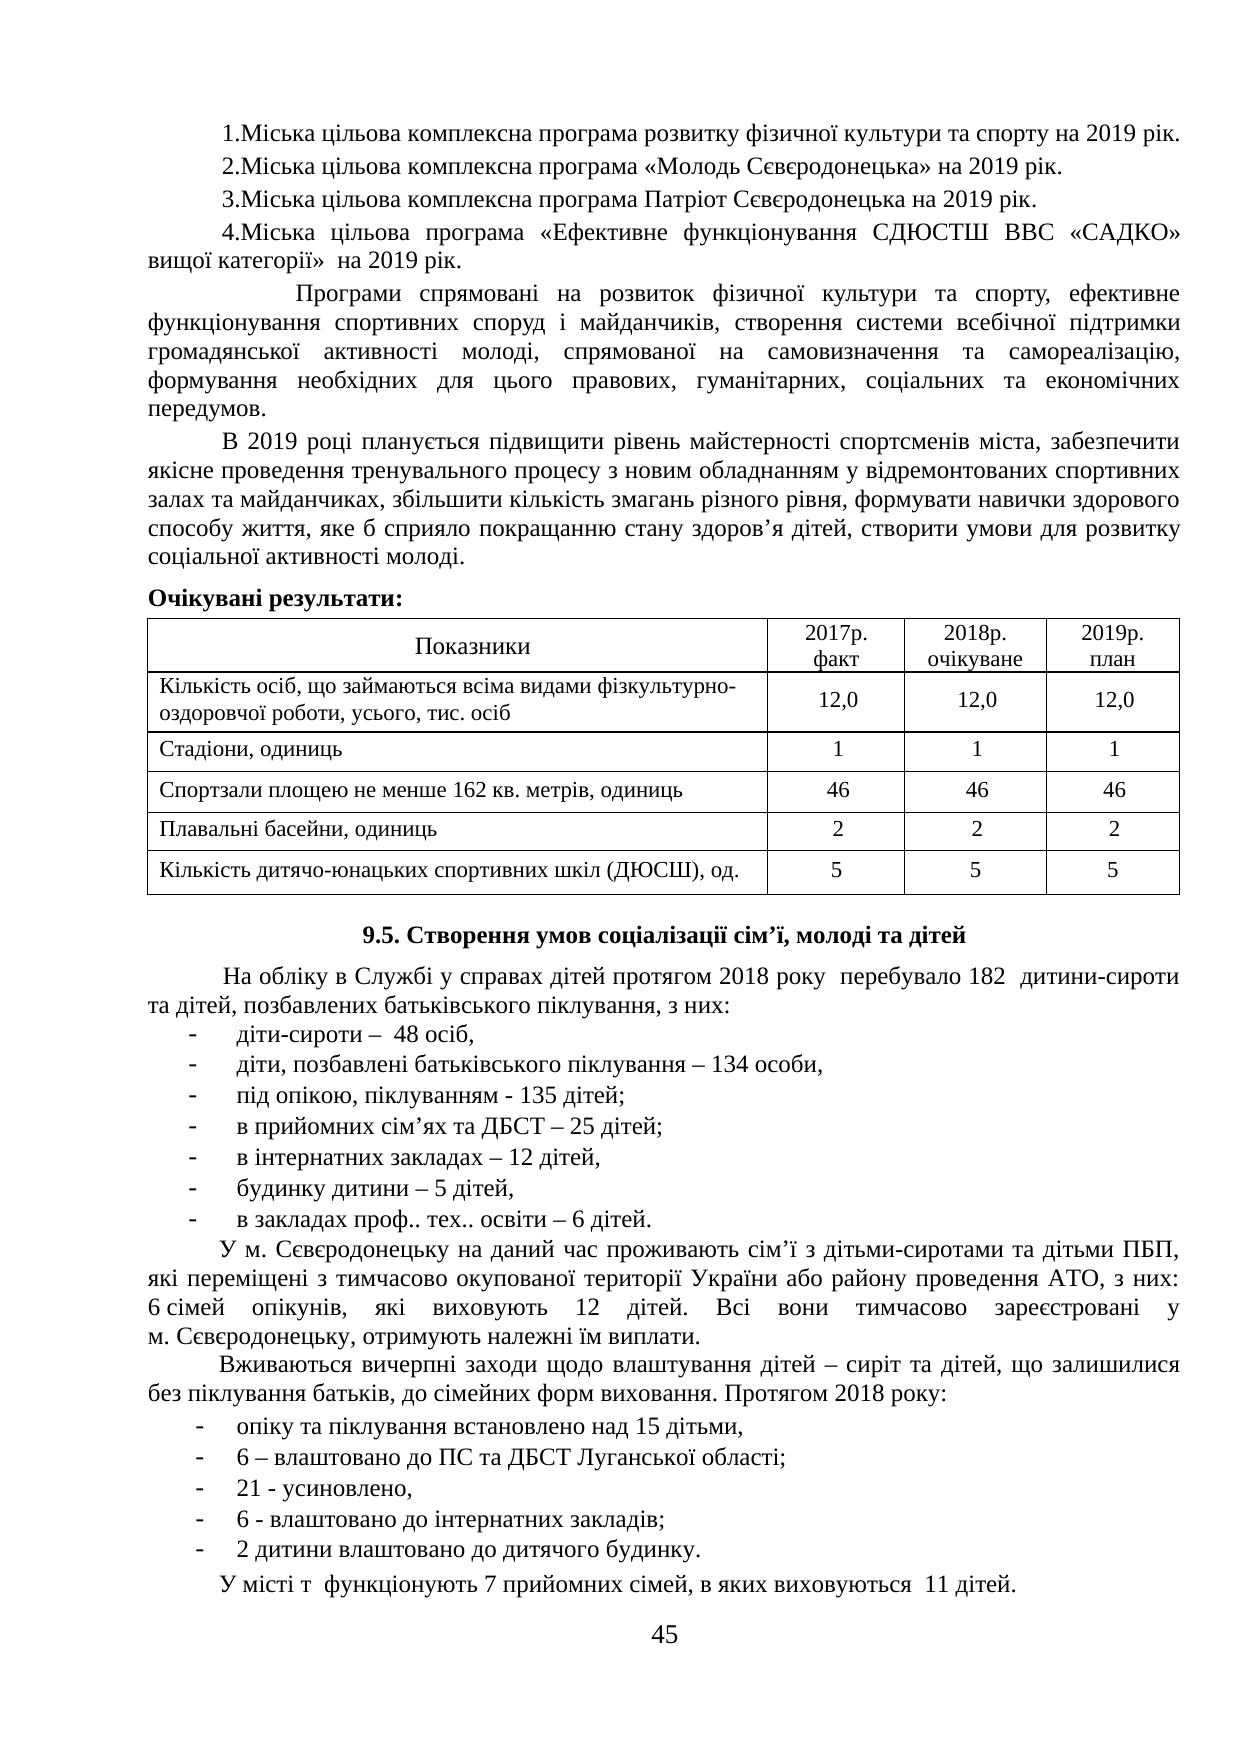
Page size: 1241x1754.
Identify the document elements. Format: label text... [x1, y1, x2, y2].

table_cell Стадіони, одиниць [148, 733, 767, 771]
table_cell 1 [905, 733, 1046, 771]
text У м. Сєвєродонецьку на даний час проживають сім’ї з дітьми-сиротами та дітьми ПБП, які переміщені з тимчасово окупованої території України або району проведення АТО, з них: 6 сімей опікунів, які виховують 12 дітей. Всі вони тимчасово зареєстровані у м. Сєвєродонецьку, отримують належні їм виплати. [148, 1234, 1181, 1349]
table_cell 46 [1047, 772, 1179, 812]
table_cell 5 [905, 851, 1046, 894]
list будинку дитини – 5 дітей, [185, 1173, 1181, 1204]
list 2 дитини влаштовано до дитячого будинку. [192, 1534, 1181, 1565]
table_cell 1 [1047, 733, 1179, 771]
list 6 – влаштовано до ПС та ДБСТ Луганської області; [192, 1442, 1181, 1473]
table_header 2017р. факт [768, 619, 904, 671]
text 4.Міська цільова програма «Ефективне функціонування СДЮСТШ ВВС «САДКО» вищої категорії» на 2019 рік. [148, 217, 1181, 274]
table_cell 2 [1047, 813, 1179, 850]
table_header 2019р. план [1047, 619, 1179, 671]
table_cell 46 [905, 772, 1046, 812]
list 21 - усиновлено, [192, 1473, 1181, 1504]
table_cell 12,0 [905, 673, 1046, 731]
table_cell Спортзали площею не менше , одиниць [148, 772, 767, 812]
table_cell Кількість дитячо-юнацьких спортивних шкіл (ДЮСШ), од. [148, 851, 767, 894]
text Очікувані результати: [148, 583, 1181, 611]
table_cell 2 [768, 813, 904, 850]
subtitle 9.5. Створення умов соціалізації сім’ї, молоді та дітей [148, 920, 1181, 949]
list опіку та піклування встановлено над 15 дітьми, [192, 1411, 1181, 1442]
table_header 2018р. очікуване [905, 619, 1046, 671]
table_cell 5 [1047, 851, 1179, 894]
text 1.Міська цільова комплексна програма розвитку фізичної культури та спорту на 2019 рік. [148, 118, 1181, 147]
text 2.Міська цільова комплексна програма «Молодь Сєвєродонецька» на 2019 рік. [148, 151, 1181, 180]
table_cell Кількість осіб, що займаються всіма видами фізкультурно-оздоровчої роботи, усього, тис. осіб [148, 673, 767, 731]
table_cell 12,0 [1047, 673, 1179, 731]
list 6 - влаштовано до інтернатних закладів; [192, 1504, 1181, 1534]
table_cell 2 [905, 813, 1046, 850]
list в закладах проф.. тех.. освіти – 6 дітей. [185, 1204, 1181, 1234]
text 3.Міська цільова комплексна програма Патріот Сєвєродонецька на 2019 рік. [148, 184, 1181, 213]
table_cell 12,0 [768, 673, 904, 731]
text На обліку в Службі у справах дітей протягом 2018 року перебувало 182 дитини-сироти та дітей, позбавлених батьківського піклування, з них: [148, 961, 1181, 1019]
table_cell 5 [768, 851, 904, 894]
text Програми спрямовані на розвиток фізичної культури та спорту, ефективне функціонування спортивних споруд і майданчиків, створення системи всебічної підтримки громадянської активності молоді, спрямованої на самовизначення та самореалізацію, формування необхідних для цього правових, гуманітарних, соціальних та економічних передумов. [148, 278, 1181, 422]
text У місті т функціонують 7 прийомних сімей, в яких виховуються 11 дітей. [148, 1569, 1181, 1598]
list діти, позбавлені батьківського піклування – 134 особи, [185, 1049, 1181, 1080]
list під опікою, піклуванням - 135 дітей; [185, 1080, 1181, 1111]
table_cell 1 [768, 733, 904, 771]
text В 2019 році планується підвищити рівень майстерності спортсменів міста, забезпечити якісне проведення тренувального процесу з новим обладнанням у відремонтованих спортивних залах та майданчиках, збільшити кількість змагань різного рівня, формувати навички здорового способу життя, яке б сприяло покращанню стану здоров’я дітей, створити умови для розвитку соціальної активності молоді. [148, 426, 1181, 570]
table_cell 46 [768, 772, 904, 812]
list в інтернатних закладах – 12 дітей, [185, 1142, 1181, 1173]
list в прийомних сім’ях та ДБСТ – 25 дітей; [185, 1111, 1181, 1142]
table_header Показники [148, 619, 767, 671]
list діти-сироти – 48 осіб, [185, 1019, 1181, 1049]
text Вживаються вичерпні заходи щодо влаштування дітей – сиріт та дітей, що залишилися без піклування батьків, до сімейних форм виховання. Протягом 2018 року: [148, 1349, 1181, 1407]
table_cell Плавальні басейни, одиниць [148, 813, 767, 850]
